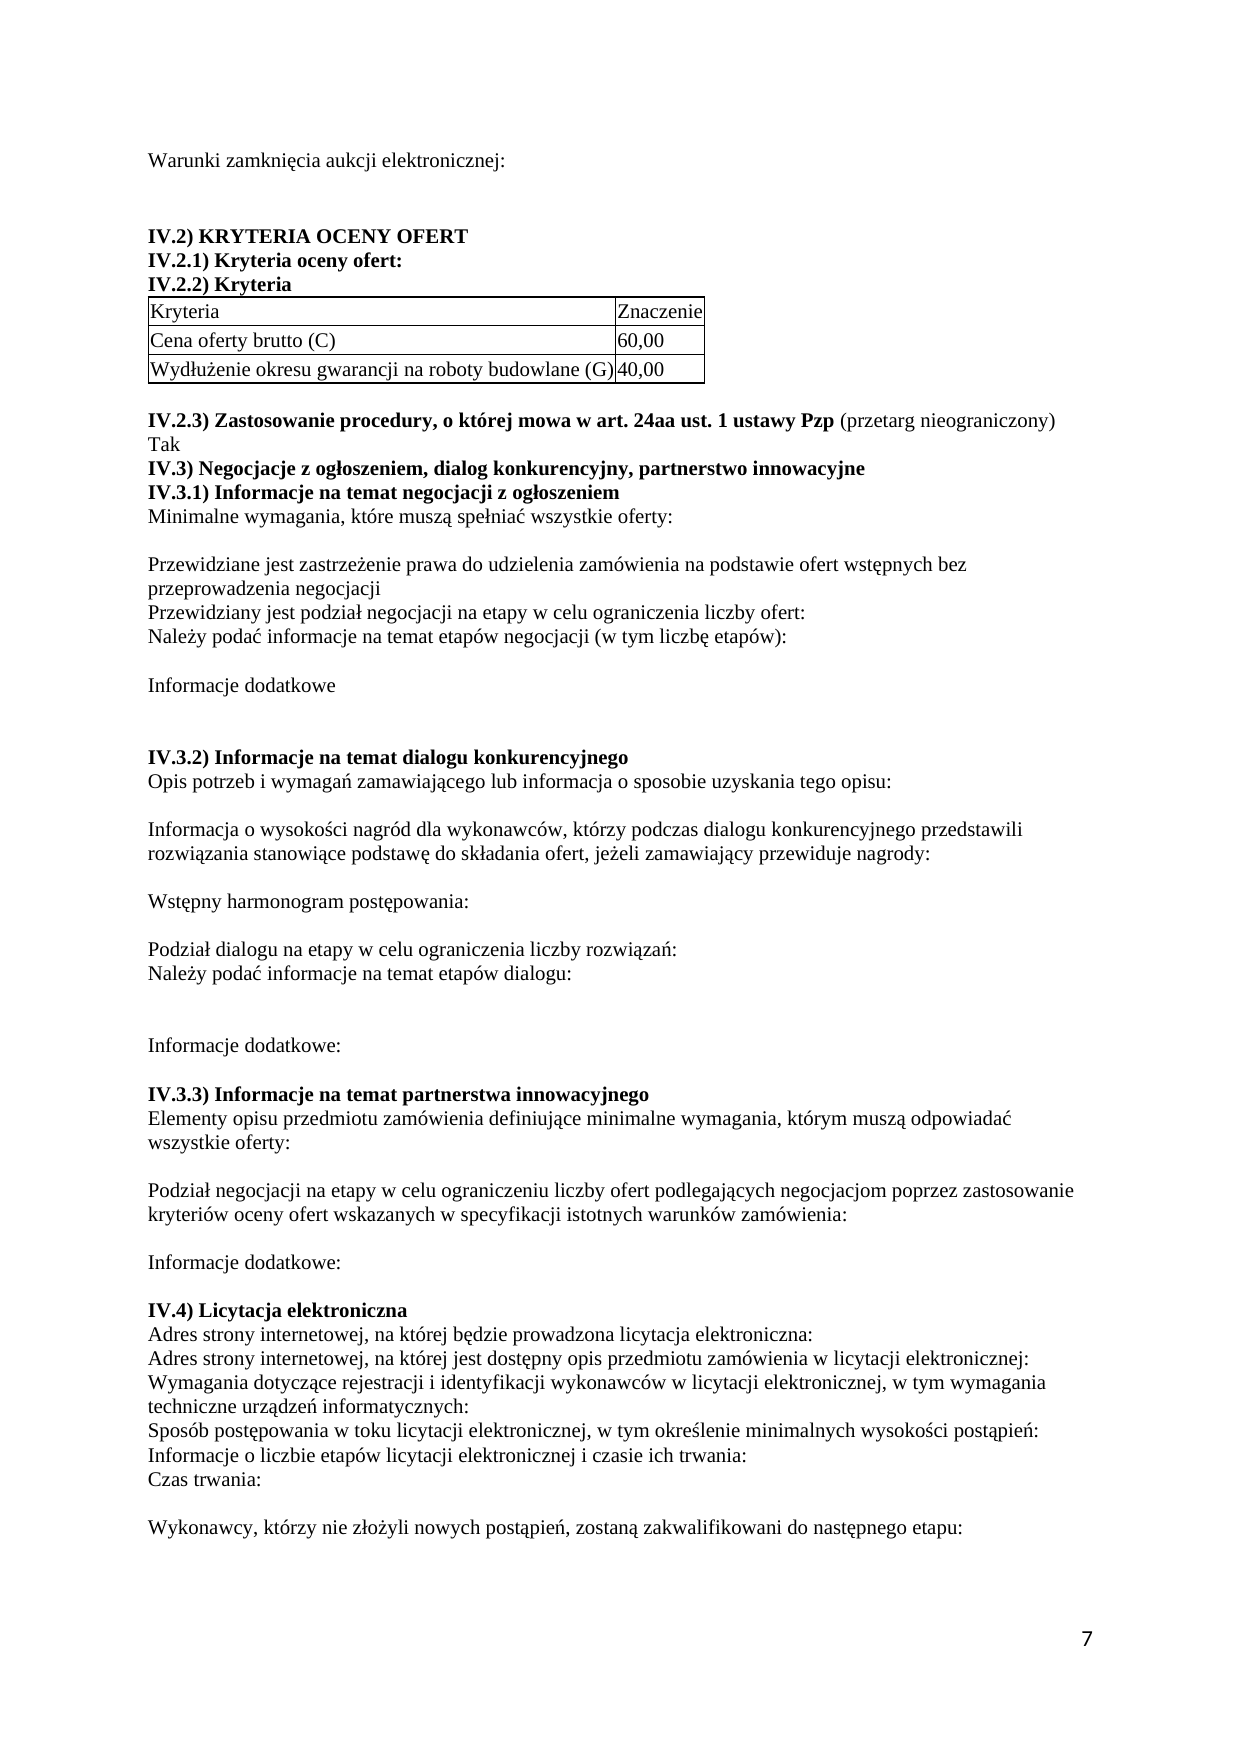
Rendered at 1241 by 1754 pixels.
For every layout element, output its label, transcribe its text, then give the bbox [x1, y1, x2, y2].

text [148, 148, 1093, 200]
text Sposób postępowania w toku licytacji elektronicznej, w tym określenie minimalnych wysokości postąpień: [148, 1418, 1093, 1442]
text IV.2) KRYTERIA OCENY OFERT IV.2.1) Kryteria oceny ofert: IV.2.2) Kryteria [148, 200, 1093, 296]
text IV.2.3) Zastosowanie procedury, o której mowa w art. 24aa ust. 1 ustawy Pzp (przetarg nieograniczony) Tak IV.3) Negocjacje z ogłoszeniem, dialog konkurencyjny, partnerstwo innowacyjne IV.3.1) Informacje na temat negocjacji z ogłoszeniem Minimalne wymagania, które muszą spełniać wszystkie oferty: Przewidziane jest zastrzeżenie prawa do udzielenia zamówienia na podstawie ofert wstępnych bez przeprowadzenia negocjacji Przewidziany jest podział negocjacji na etapy w celu ograniczenia liczby ofert: Należy podać informacje na temat etapów negocjacji (w tym liczbę etapów): Informacje dodatkowe IV.3.2) Informacje na temat dialogu konkurencyjnego Opis potrzeb i wymagań zamawiającego lub informacja o sposobie uzyskania tego opisu: Informacja o wysokości nagród dla wykonawców, którzy podczas dialogu konkurencyjnego przedstawili rozwiązania stanowiące podstawę do składania ofert, jeżeli zamawiający przewiduje nagrody: Wstępny harmonogram postępowania: Podział dialogu na etapy w celu ograniczenia liczby rozwiązań: Należy podać informacje na temat etapów dialogu: Informacje dodatkowe: IV.3.3) Informacje na temat partnerstwa innowacyjnego Elementy opisu przedmiotu zamówienia definiujące minimalne wymagania, którym muszą odpowiadać wszystkie oferty: Podział negocjacji na etapy w celu ograniczeniu liczby ofert podlegających negocjacjom poprzez zastosowanie kryteriów oceny ofert wskazanych w specyfikacji istotnych warunków zamówienia: Informacje dodatkowe: IV.4) Licytacja elektroniczna Adres strony internetowej, na której będzie prowadzona licytacja elektroniczna: [148, 384, 1093, 1346]
text Adres strony internetowej, na której jest dostępny opis przedmiotu zamówienia w licytacji elektronicznej: [148, 1346, 1093, 1370]
table_cell 40,00 [616, 355, 704, 382]
table_header Kryteria [149, 298, 615, 325]
text Wymagania dotyczące rejestracji i identyfikacji wykonawców w licytacji elektronicznej, w tym wymagania techniczne urządzeń informatycznych: [148, 1370, 1093, 1418]
table_cell Cena oferty brutto (C) [149, 326, 615, 353]
table_cell 60,00 [616, 326, 704, 353]
text Informacje o liczbie etapów licytacji elektronicznej i czasie ich trwania: [148, 1442, 1093, 1467]
table_cell Wydłużenie okresu gwarancji na roboty budowlane (G) [149, 355, 615, 382]
table_header Znaczenie [616, 298, 704, 325]
text Czas trwania: Wykonawcy, którzy nie złożyli nowych postąpień, zostaną zakwalifikowani do następnego etapu: [148, 1467, 1093, 1539]
